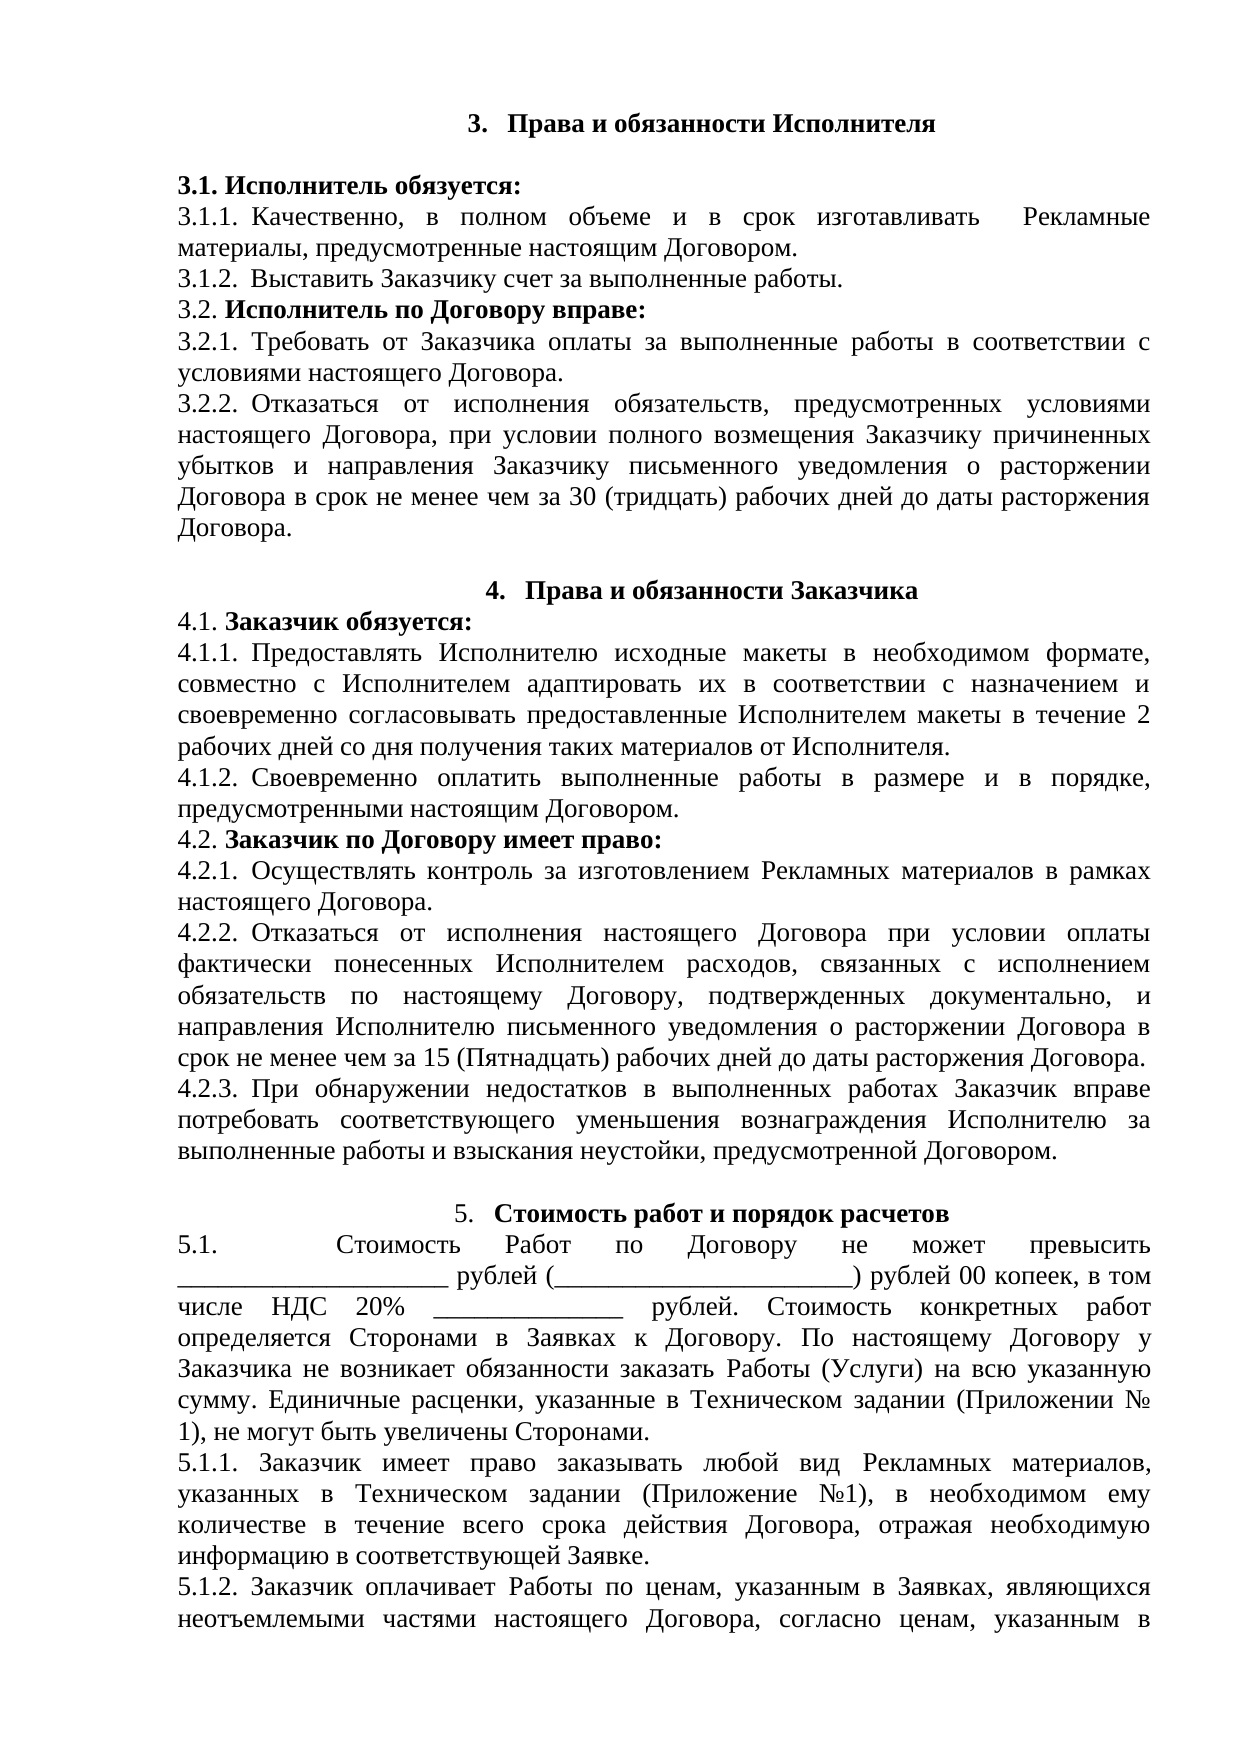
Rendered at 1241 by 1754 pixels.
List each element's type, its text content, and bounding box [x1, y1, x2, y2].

list Стоимость работ и порядок расчетов [252, 1197, 1152, 1228]
text 4.2.3. При обнаружении недостатков в выполненных работах Заказчик вправе потребовать соответствующего уменьшения вознаграждения Исполнителю за выполненные работы и взыскания неустойки, предусмотренной Договором. [177, 1072, 1152, 1166]
text 4.2.1. Осуществлять контроль за изготовлением Рекламных материалов в рамках настоящего Договора. [177, 854, 1152, 916]
text 3.1.2. Выставить Заказчику счет за выполненные работы. [177, 262, 1152, 293]
list Права и обязанности Исполнителя [252, 107, 1152, 138]
text 5.1. Стоимость Работ по Договору не может превысить ____________________ рублей (______________________) рублей 00 копеек, в том числе НДС 20% ______________ рублей. Стоимость конкретных работ определяется Сторонами в Заявках к Договору. По настоящему Договору у Заказчика не возникает обязанности заказать Работы (Услуги) на всю указанную сумму. Единичные расценки, указанные в Техническом задании (Приложении № 1), не могут быть увеличены Сторонами. [177, 1228, 1152, 1446]
text 4.1.1. Предоставлять Исполнителю исходные макеты в необходимом формате, совместно с Исполнителем адаптировать их в соответствии с назначением и своевременно согласовывать предоставленные Исполнителем макеты в течение 2 рабочих дней со дня получения таких материалов от Исполнителя. [177, 636, 1152, 761]
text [177, 1571, 1152, 1633]
text 5.1.1. Заказчик имеет право заказывать любой вид Рекламных материалов, указанных в Техническом задании (Приложение №1), в необходимом ему количестве в течение всего срока действия Договора, отражая необходимую информацию в соответствующей Заявке. [177, 1446, 1152, 1571]
text 4.1.2. Своевременно оплатить выполненные работы в размере и в порядке, предусмотренными настоящим Договором. [177, 761, 1152, 823]
text 4.1. Заказчик обязуется: [177, 605, 1152, 636]
text 3.2.1. Требовать от Заказчика оплаты за выполненные работы в соответствии с условиями настоящего Договора. [177, 325, 1152, 387]
text 4.2.2. Отказаться от исполнения настоящего Договора при условии оплаты фактически понесенных Исполнителем расходов, связанных с исполнением обязательств по настоящему Договору, подтвержденных документально, и направления Исполнителю письменного уведомления о расторжении Договора в срок не менее чем за 15 (Пятнадцать) рабочих дней до даты расторжения Договора. [177, 916, 1152, 1072]
list Права и обязанности Заказчика [252, 574, 1152, 605]
text 3.2. Исполнитель по Договору вправе: [177, 293, 1152, 325]
text 3.1. Исполнитель обязуется: [177, 169, 1152, 200]
text 4.2. Заказчик по Договору имеет право: [177, 823, 1152, 854]
text 3.1.1. Качественно, в полном объеме и в срок изготавливать Рекламные материалы, предусмотренные настоящим Договором. [177, 200, 1152, 262]
text 3.2.2. Отказаться от исполнения обязательств, предусмотренных условиями настоящего Договора, при условии полного возмещения Заказчику причиненных убытков и направления Заказчику письменного уведомления о расторжении Договора в срок не менее чем за 30 (тридцать) рабочих дней до даты расторжения Договора. [177, 387, 1152, 543]
